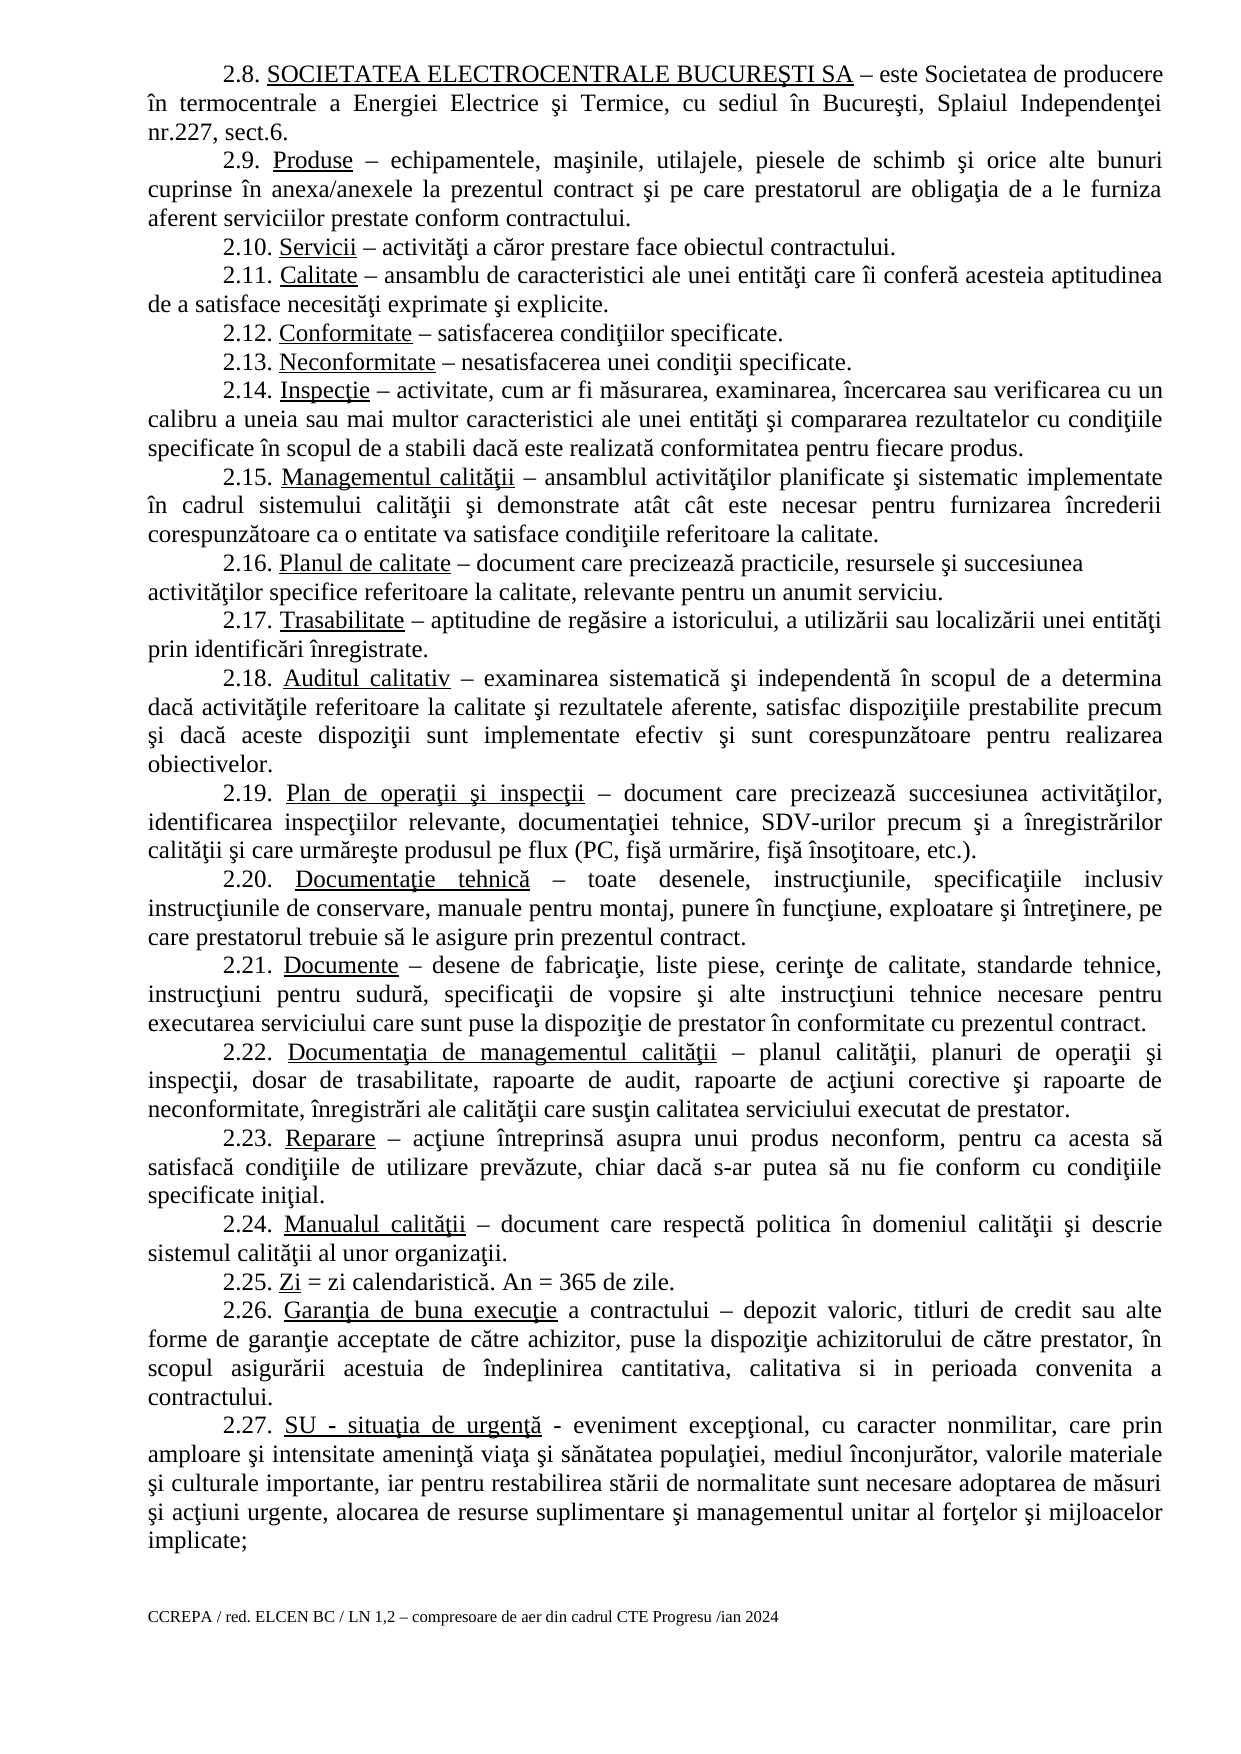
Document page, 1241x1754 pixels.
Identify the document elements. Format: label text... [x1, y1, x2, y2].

text 2.20. Documentaţie tehnică – toate desenele, instrucţiunile, specificaţiile inclusiv instrucţiunile de conservare, manuale pentru montaj, punere în funcţiune, exploatare şi întreţinere, pe care prestatorul trebuie să le asigure prin prezentul contract. [148, 864, 1163, 950]
text 2.10. Servicii – activităţi a căror prestare face obiectul contractului. [148, 232, 1163, 260]
text 2.8. SOCIETATEA ELECTROCENTRALE BUCUREŞTI SA – este Societatea de producere în termocentrale a Energiei Electrice şi Termice, cu sediul în Bucureşti, Splaiul Independenţei nr.227, sect.6. [148, 59, 1163, 145]
text 2.26. Garanţia de buna execuţie a contractului – depozit valoric, titluri de credit sau alte forme de garanţie acceptate de către achizitor, puse la dispoziţie achizitorului de către prestator, în scopul asigurării acestuia de îndeplinirea cantitativa, calitativa si in perioada convenita a contractului. [148, 1295, 1163, 1410]
text 2.22. Documentaţia de managementul calităţii – planul calităţii, planuri de operaţii şi inspecţii, dosar de trasabilitate, rapoarte de audit, rapoarte de acţiuni corective şi rapoarte de neconformitate, înregistrări ale calităţii care susţin calitatea serviciului executat de prestator. [148, 1037, 1163, 1123]
text 2.9. Produse – echipamentele, maşinile, utilajele, piesele de schimb şi orice alte bunuri cuprinse în anexa/anexele la prezentul contract şi pe care prestatorul are obligaţia de a le furniza aferent serviciilor prestate conform contractului. [148, 145, 1163, 232]
text 2.24. Manualul calităţii – document care respectă politica în domeniul calităţii şi descrie sistemul calităţii al unor organizaţii. [148, 1209, 1163, 1267]
text 2.16. Planul de calitate – document care precizează practicile, resursele şi succesiunea [148, 548, 1163, 577]
text 2.19. Plan de operaţii şi inspecţii – document care precizează succesiunea activităţilor, identificarea inspecţiilor relevante, documentaţiei tehnice, SDV-urilor precum şi a înregistrărilor calităţii şi care urmăreşte produsul pe flux (PC, fişă urmărire, fişă însoţitoare, etc.). [148, 778, 1163, 864]
text 2.23. Reparare – acţiune întreprinsă asupra unui produs neconform, pentru ca acesta să satisfacă condiţiile de utilizare prevăzute, chiar dacă s-ar putea să nu fie conform cu condiţiile specificate iniţial. [148, 1123, 1163, 1209]
text 2.25. Zi = zi calendaristică. An = 365 de zile. [148, 1267, 1163, 1295]
text 2.11. Calitate – ansamblu de caracteristici ale unei entităţi care îi conferă acesteia aptitudinea de a satisface necesităţi exprimate şi explicite. [148, 260, 1163, 318]
text 2.21. Documente – desene de fabricaţie, liste piese, cerinţe de calitate, standarde tehnice, instrucţiuni pentru sudură, specificaţii de vopsire şi alte instrucţiuni tehnice necesare pentru executarea serviciului care sunt puse la dispoziţie de prestator în conformitate cu prezentul contract. [148, 950, 1163, 1037]
text 2.12. Conformitate – satisfacerea condiţiilor specificate. [148, 318, 1163, 347]
text 2.14. Inspecţie – activitate, cum ar fi măsurarea, examinarea, încercarea sau verificarea cu un calibru a uneia sau mai multor caracteristici ale unei entităţi şi compararea rezultatelor cu condiţiile specificate în scopul de a stabili dacă este realizată conformitatea pentru fiecare produs. [148, 375, 1163, 462]
text activităţilor specifice referitoare la calitate, relevante pentru un anumit serviciu. [148, 577, 1163, 605]
text 2.18. Auditul calitativ – examinarea sistematică şi independentă în scopul de a determina dacă activităţile referitoare la calitate şi rezultatele aferente, satisfac dispoziţiile prestabilite precum şi dacă aceste dispoziţii sunt implementate efectiv şi sunt corespunzătoare pentru realizarea obiectivelor. [148, 663, 1163, 778]
text 2.13. Neconformitate – nesatisfacerea unei condiţii specificate. [148, 347, 1163, 375]
text 2.17. Trasabilitate – aptitudine de regăsire a istoricului, a utilizării sau localizării unei entităţi prin identificări înregistrate. [148, 605, 1163, 663]
text 2.27. SU - situaţia de urgenţă - eveniment excepţional, cu caracter nonmilitar, care prin amploare şi intensitate ameninţă viaţa şi sănătatea populaţiei, mediul înconjurător, valorile materiale şi culturale importante, iar pentru restabilirea stării de normalitate sunt necesare adoptarea de măsuri şi acţiuni urgente, alocarea de resurse suplimentare şi managementul unitar al forţelor şi mijloacelor implicate; [148, 1410, 1163, 1554]
text 2.15. Managementul calităţii – ansamblul activităţilor planificate şi sistematic implementate în cadrul sistemului calităţii şi demonstrate atât cât este necesar pentru furnizarea încrederii corespunzătoare ca o entitate va satisface condiţiile referitoare la calitate. [148, 462, 1163, 548]
